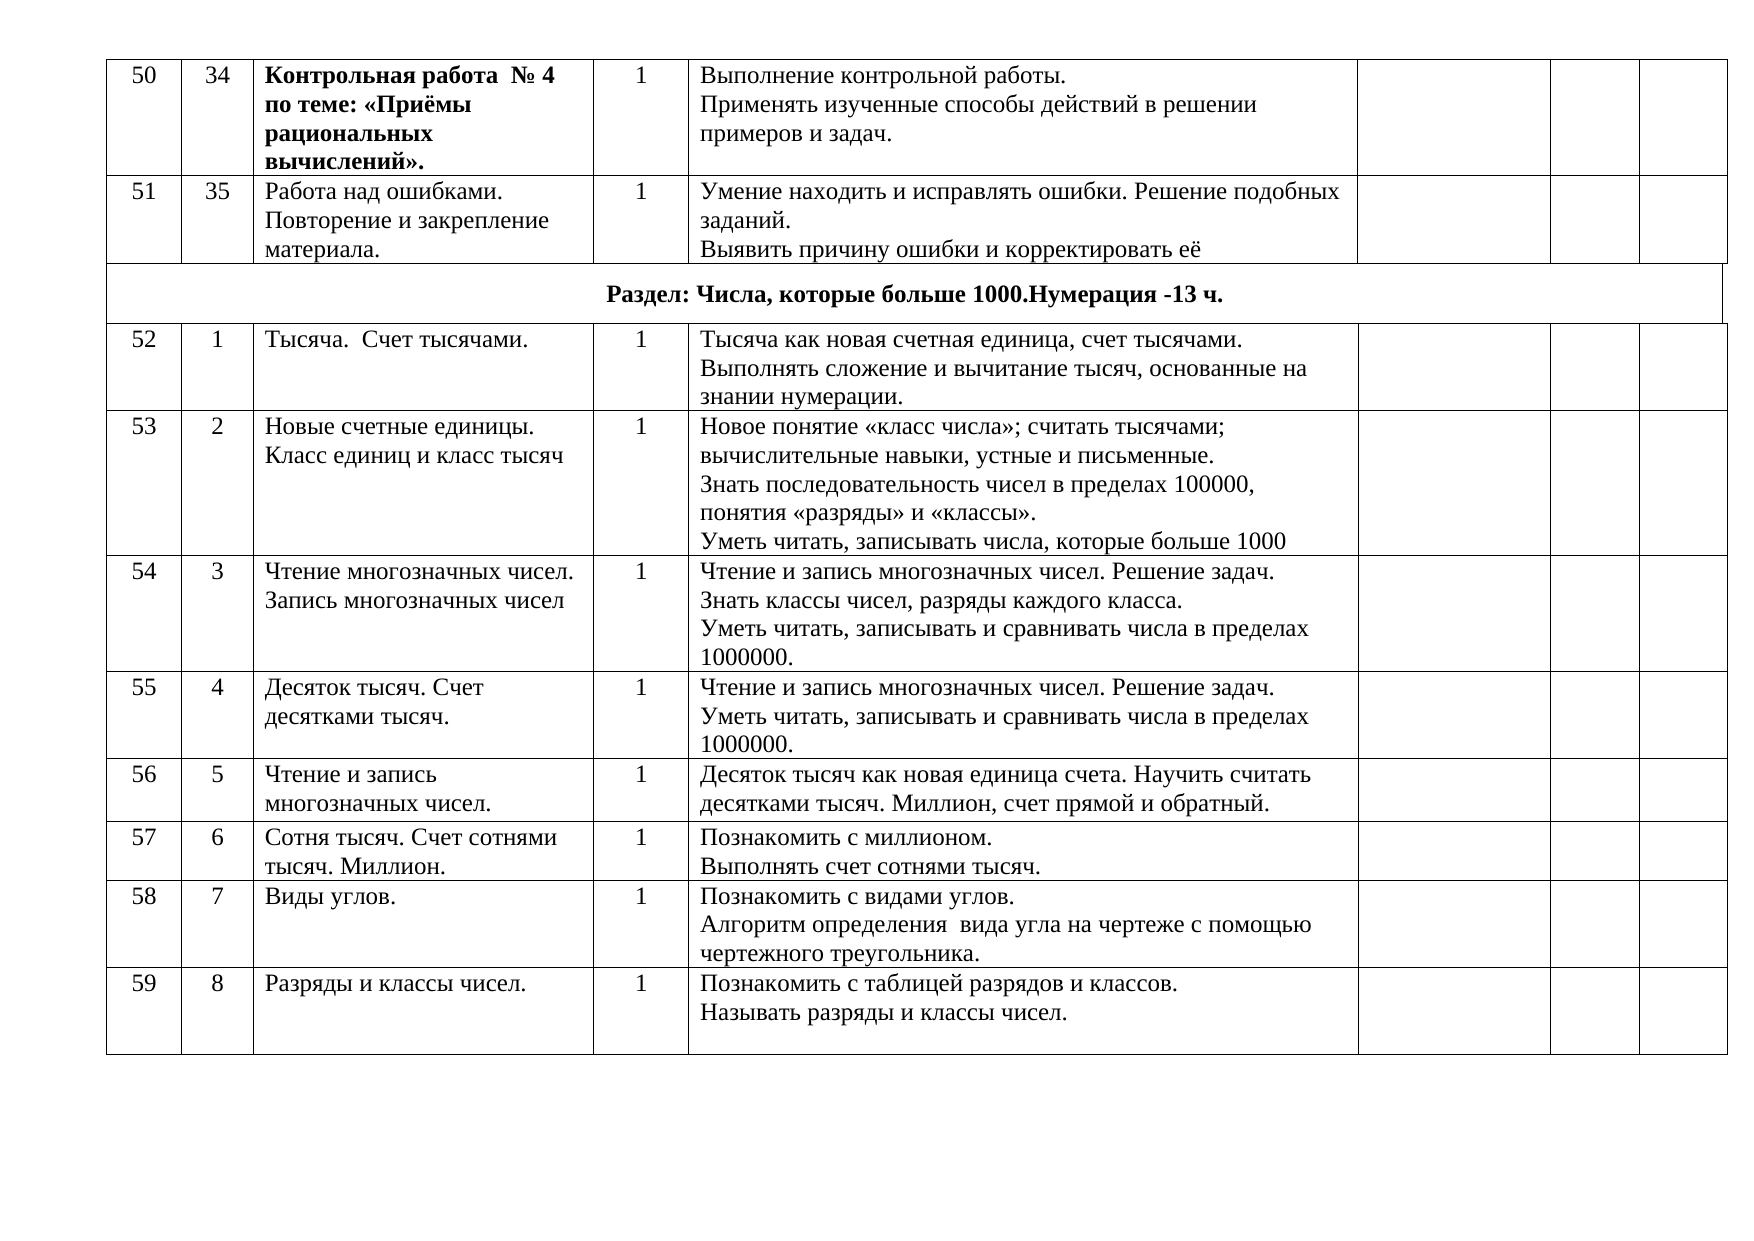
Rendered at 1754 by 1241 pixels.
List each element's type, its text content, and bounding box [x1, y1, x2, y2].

table_cell Разряды и классы чисел. [254, 968, 593, 1054]
table_cell 1 [594, 822, 688, 880]
table_cell 50 [107, 60, 181, 175]
table_cell 5 [182, 759, 253, 821]
table_cell 51 [107, 176, 181, 262]
table_cell Виды углов. [254, 881, 593, 967]
table_cell [1551, 60, 1639, 175]
table_cell [1359, 672, 1550, 758]
table_cell Чтение и запись многозначных чисел. Решение задач. Знать классы чисел, разряды каждого класса. Уметь читать, записывать и сравнивать числа в пределах 1000000. [689, 556, 1358, 671]
table_cell [1551, 324, 1639, 410]
table_cell [1640, 411, 1727, 555]
table_cell 55 [107, 672, 181, 758]
table_cell Десяток тысяч. Счет десятками тысяч. [254, 672, 593, 758]
table_cell 8 [182, 968, 253, 1054]
table_cell 2 [182, 411, 253, 555]
table_cell 58 [107, 881, 181, 967]
table_cell 1 [594, 556, 688, 671]
table_cell 1 [594, 968, 688, 1054]
table_cell [1640, 556, 1727, 671]
table_cell [1551, 968, 1639, 1054]
table_cell 6 [182, 822, 253, 880]
table_cell [1551, 672, 1639, 758]
table_cell Десяток тысяч как новая единица счета. Научить считать десятками тысяч. Миллион, счет прямой и обратный. [689, 759, 1358, 821]
table_cell [1640, 60, 1727, 175]
table_cell 34 [182, 60, 253, 175]
table_cell 59 [107, 968, 181, 1054]
table_cell [1359, 822, 1550, 880]
table_cell 52 [107, 324, 181, 410]
table_cell [1640, 176, 1727, 262]
table_cell 1 [594, 672, 688, 758]
table_cell Выполнение контрольной работы. Применять изученные способы действий в решении примеров и задач. [689, 60, 1357, 175]
table_cell Тысяча как новая счетная единица, счет тысячами. Выполнять сложение и вычитание тысяч, основанные на знании нумерации. [689, 324, 1358, 410]
table_cell Новые счетные единицы. Класс единиц и класс тысяч [254, 411, 593, 555]
table_cell [1640, 324, 1727, 410]
table_cell 1 [594, 411, 688, 555]
table_cell [1640, 968, 1727, 1054]
table_cell Умение находить и исправлять ошибки. Решение подобных заданий. Выявить причину ошибки и корректировать её [689, 176, 1357, 262]
table_cell 1 [182, 324, 253, 410]
table_cell [1640, 672, 1727, 758]
table_cell [1359, 324, 1550, 410]
table_cell [1359, 881, 1550, 967]
table_cell Чтение многозначных чисел. Запись многозначных чисел [254, 556, 593, 671]
table_cell [1640, 759, 1727, 821]
table_cell Раздел: Числа, которые больше 1000.Нумерация -13 ч. [107, 264, 1722, 323]
table_cell [1551, 759, 1639, 821]
table_cell [1551, 556, 1639, 671]
table_cell 7 [182, 881, 253, 967]
table_cell 54 [107, 556, 181, 671]
table_cell 1 [594, 176, 688, 262]
table_cell 1 [594, 759, 688, 821]
table_cell Чтение и запись многозначных чисел. Решение задач. Уметь читать, записывать и сравнивать числа в пределах 1000000. [689, 672, 1358, 758]
table_cell Новое понятие «класс числа»; считать тысячами; вычислительные навыки, устные и письменные. Знать последовательность чисел в пределах 100000, понятия «разряды» и «классы». Уметь читать, записывать числа, которые больше 1000 [689, 411, 1358, 555]
table_cell 56 [107, 759, 181, 821]
table_cell Сотня тысяч. Счет сотнями тысяч. Миллион. [254, 822, 593, 880]
table_cell [1359, 759, 1550, 821]
table_cell Контрольная работа № 4 по теме: «Приёмы рациональных вычислений». [254, 60, 593, 175]
table_cell [1551, 822, 1639, 880]
table_cell [1640, 881, 1727, 967]
table_cell [1358, 60, 1550, 175]
table_cell [1551, 881, 1639, 967]
table_cell Чтение и запись многозначных чисел. [254, 759, 593, 821]
table_cell 57 [107, 822, 181, 880]
table_cell 4 [182, 672, 253, 758]
table_cell Познакомить с миллионом. Выполнять счет сотнями тысяч. [689, 822, 1358, 880]
table_cell [1358, 176, 1550, 262]
table_cell Познакомить с таблицей разрядов и классов. Называть разряды и классы чисел. [689, 968, 1358, 1054]
table_cell [1359, 968, 1550, 1054]
table_cell 35 [182, 176, 253, 262]
table_cell 53 [107, 411, 181, 555]
table_cell 1 [594, 881, 688, 967]
table_cell 1 [594, 60, 688, 175]
table_cell [1640, 822, 1727, 880]
table_cell [1551, 411, 1639, 555]
table_cell [1551, 176, 1639, 262]
table_cell Работа над ошибками. Повторение и закрепление материала. [254, 176, 593, 262]
table_cell [1359, 556, 1550, 671]
table_cell Познакомить с видами углов. Алгоритм определения вида угла на чертеже с помощью чертежного треугольника. [689, 881, 1358, 967]
table_cell Тысяча. Счет тысячами. [254, 324, 593, 410]
table_cell 1 [594, 324, 688, 410]
table_cell 3 [182, 556, 253, 671]
table_cell [1359, 411, 1550, 555]
